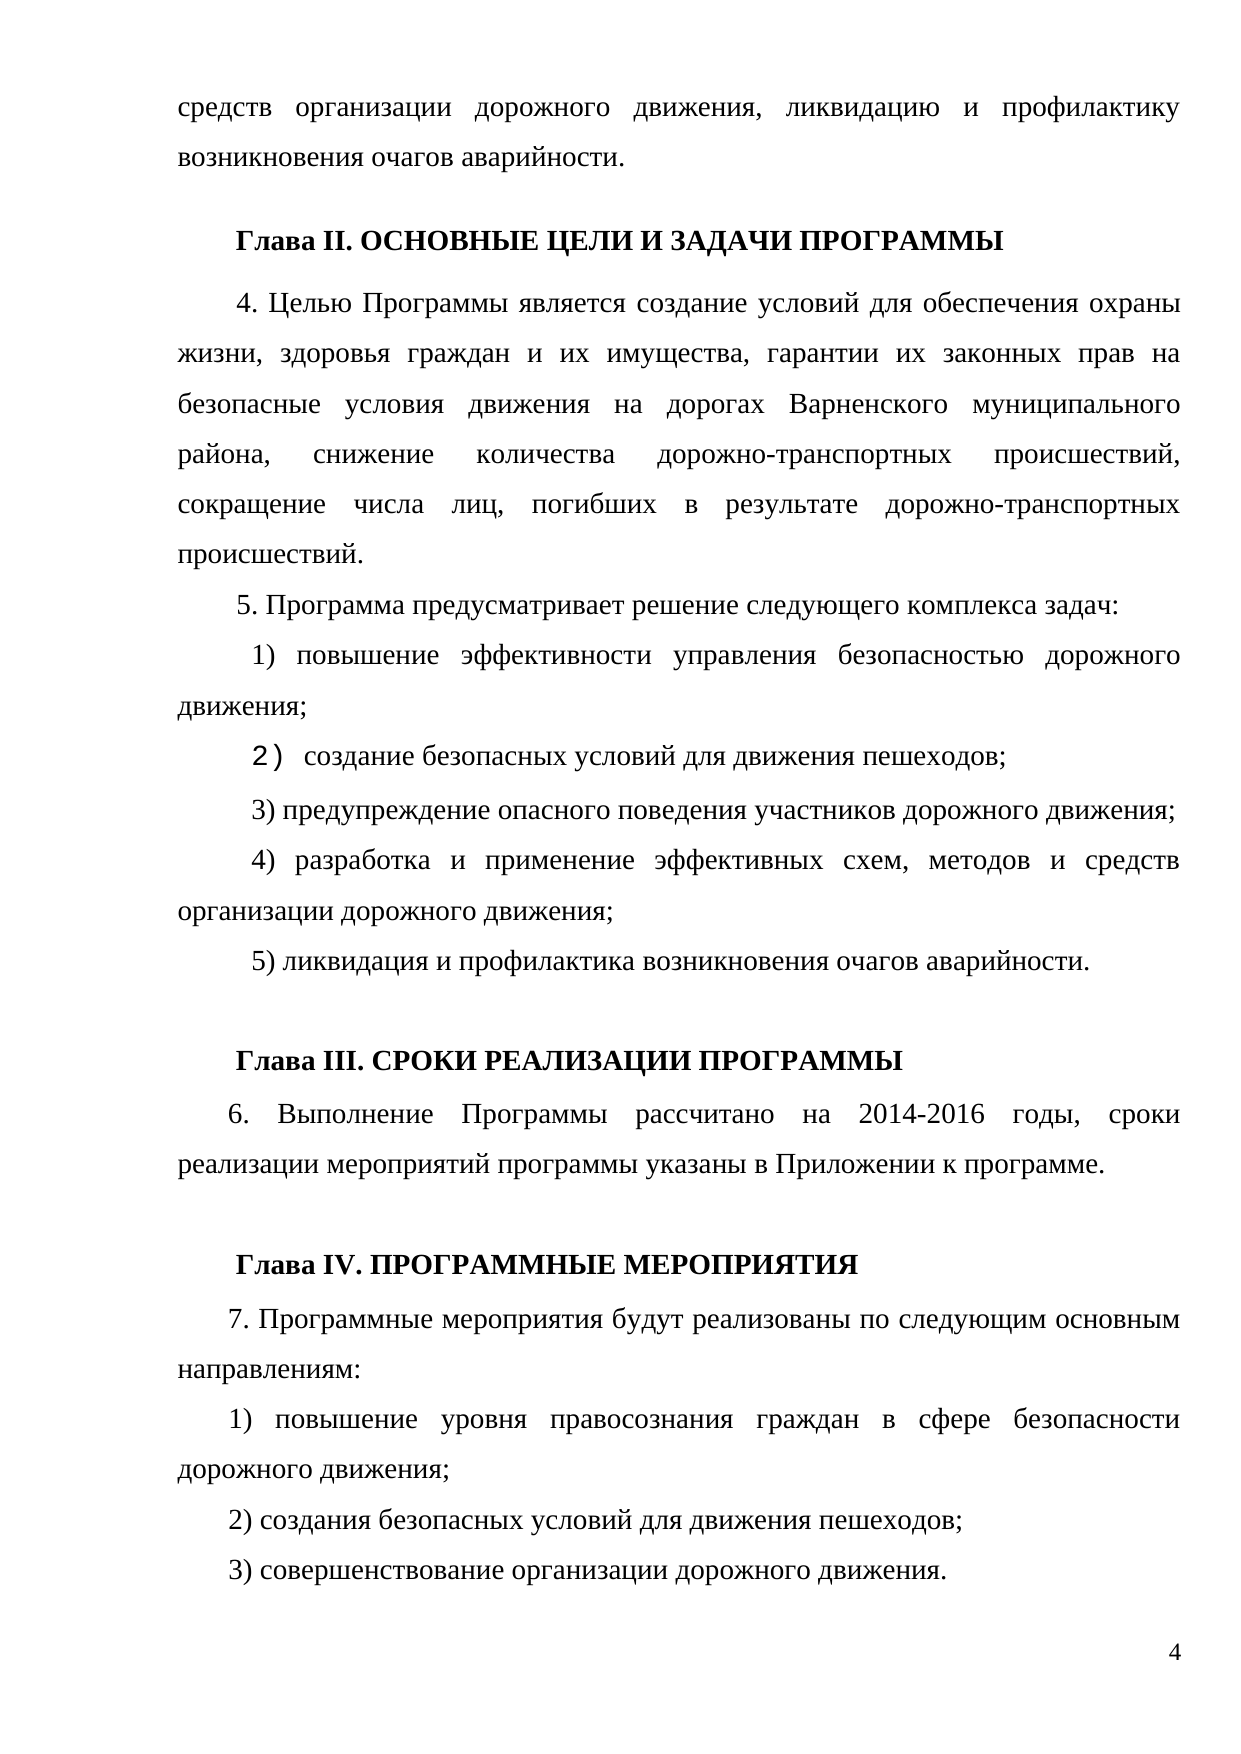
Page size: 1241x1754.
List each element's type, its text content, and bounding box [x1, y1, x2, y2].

text 4. Целью Программы является создание условий для обеспечения охраны жизни, здоровья граждан и их имущества, гарантии их законных прав на безопасные условия движения на дорогах Варненского муниципального района, снижение количества дорожно-транспортных происшествий, сокращение числа лиц, погибших в результате дорожно-транспортных происшествий. [177, 285, 1181, 570]
subtitle Глава II. Основные цели и задачи программы [177, 223, 1181, 256]
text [177, 89, 1181, 172]
text 3) предупреждение опасного поведения участников дорожного движения; [177, 792, 1181, 826]
text 1) повышение уровня правосознания граждан в сфере безопасности дорожного движения; [177, 1401, 1181, 1485]
text 2) создания безопасных условий для движения пешеходов; [177, 1502, 1181, 1536]
text 7. Программные мероприятия будут реализованы по следующим основным направлениям: [177, 1301, 1181, 1384]
text 6. Выполнение Программы рассчитано на 2014-2016 годы, сроки реализации мероприятий программы указаны в Приложении к программе. [177, 1096, 1181, 1180]
text 5) ликвидация и профилактика возникновения очагов аварийности. [177, 943, 1181, 976]
text Глава IV. программные мероприятия [177, 1247, 1181, 1281]
text 2) создание безопасных условий для движения пешеходов; [177, 738, 1181, 774]
text Глава III. Сроки реализации программы [177, 1043, 1181, 1077]
text 3) совершенствование организации дорожного движения. [177, 1552, 1181, 1586]
text 5. Программа предусматривает решение следующего комплекса задач: [177, 587, 1181, 621]
text 4) разработка и применение эффективных схем, методов и средств организации дорожного движения; [177, 842, 1181, 926]
text 1) повышение эффективности управления безопасностью дорожного движения; [177, 637, 1181, 721]
